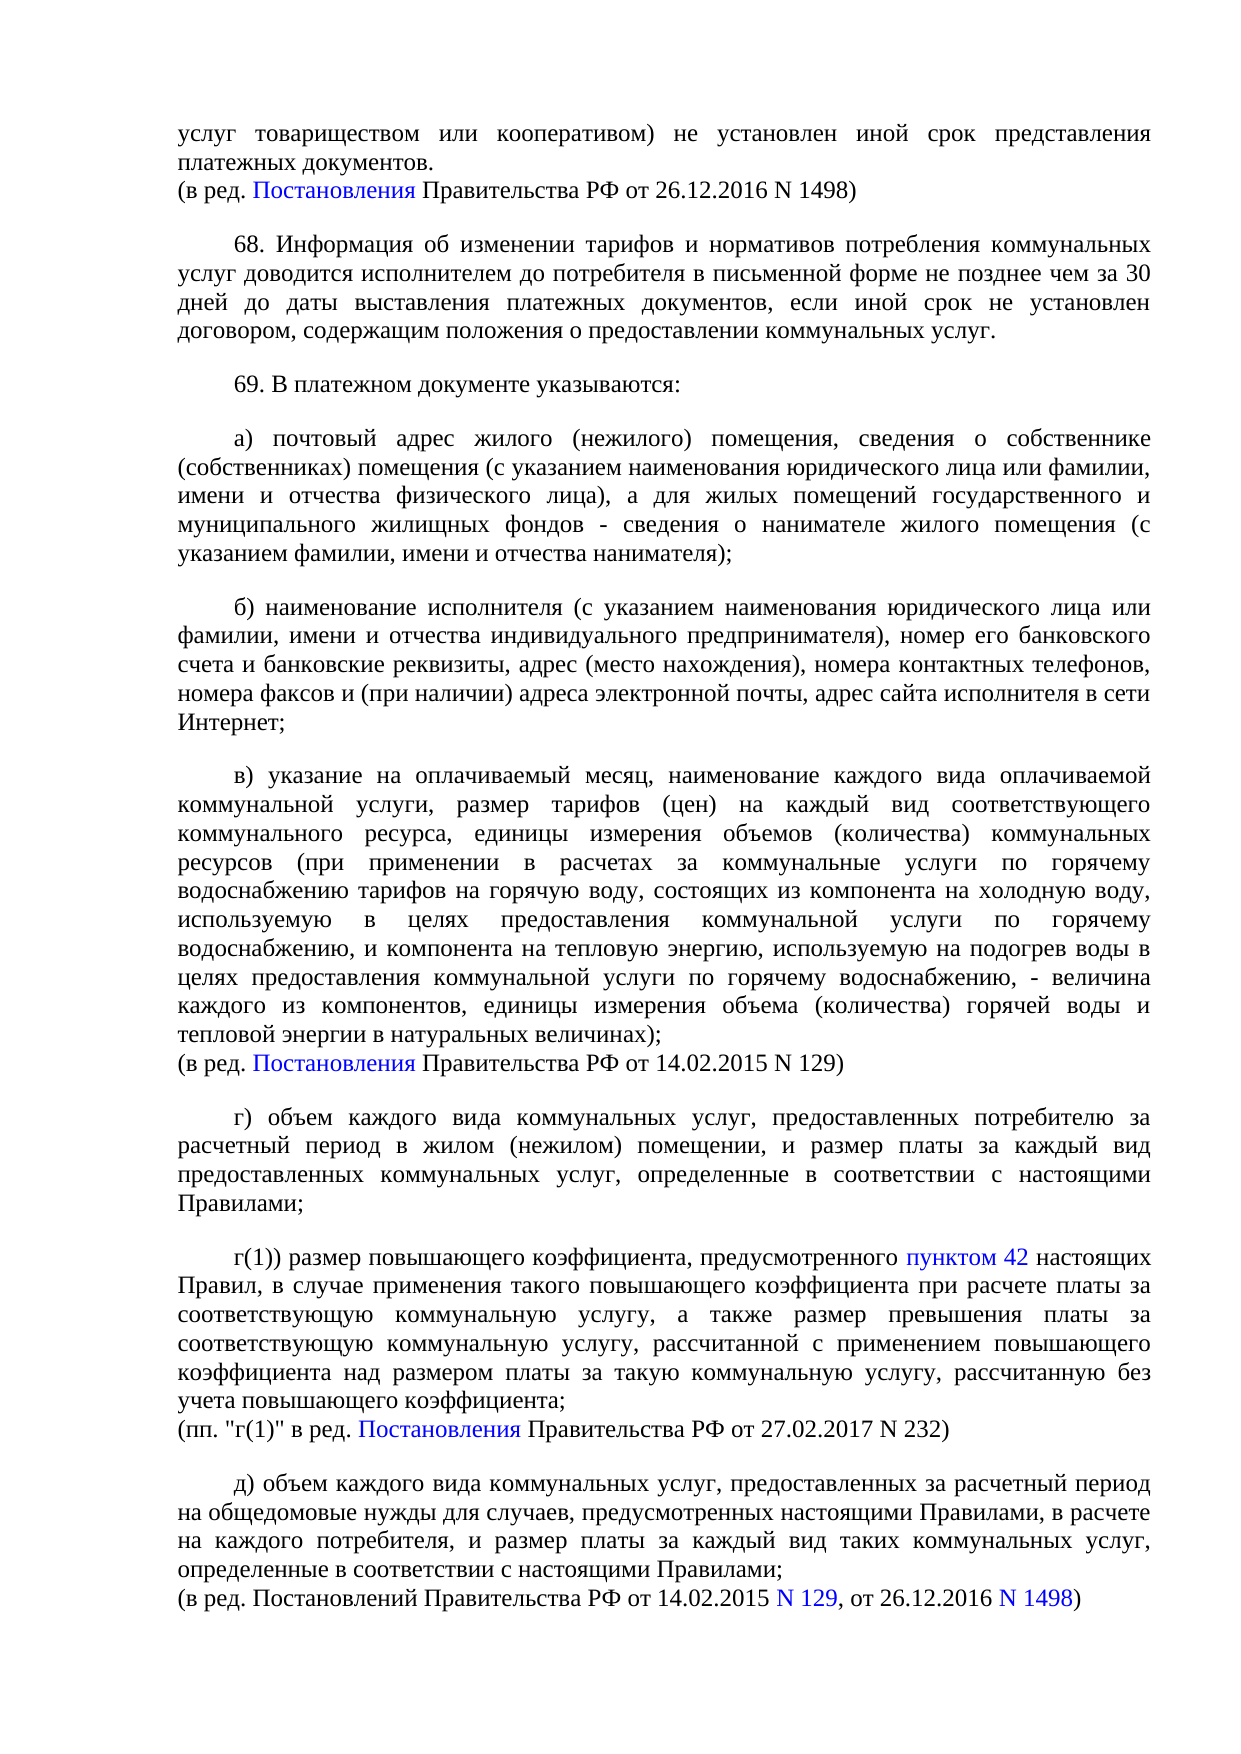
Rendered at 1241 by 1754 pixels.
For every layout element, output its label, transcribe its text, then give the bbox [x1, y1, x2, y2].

text д) объем каждого вида коммунальных услуг, предоставленных за расчетный период на общедомовые нужды для случаев, предусмотренных настоящими Правилами, в расчете на каждого потребителя, и размер платы за каждый вид таких коммунальных услуг, определенные в соответствии с настоящими Правилами; [177, 1468, 1152, 1583]
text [177, 118, 1152, 176]
text (в ред. Постановлений Правительства РФ от 14.02.2015 N 129, от 26.12.2016 N 1498) [177, 1583, 1152, 1612]
text г) объем каждого вида коммунальных услуг, предоставленных потребителю за расчетный период в жилом (нежилом) помещении, и размер платы за каждый вид предоставленных коммунальных услуг, определенные в соответствии с настоящими Правилами; [177, 1102, 1152, 1217]
text в) указание на оплачиваемый месяц, наименование каждого вида оплачиваемой коммунальной услуги, размер тарифов (цен) на каждый вид соответствующего коммунального ресурса, единицы измерения объемов (количества) коммунальных ресурсов (при применении в расчетах за коммунальные услуги по горячему водоснабжению тарифов на горячую воду, состоящих из компонента на холодную воду, используемую в целях предоставления коммунальной услуги по горячему водоснабжению, и компонента на тепловую энергию, используемую на подогрев воды в целях предоставления коммунальной услуги по горячему водоснабжению, - величина каждого из компонентов, единицы измерения объема (количества) горячей воды и тепловой энергии в натуральных величинах); [177, 761, 1152, 1048]
text 68. Информация об изменении тарифов и нормативов потребления коммунальных услуг доводится исполнителем до потребителя в письменной форме не позднее чем за 30 дней до даты выставления платежных документов, если иной срок не установлен договором, содержащим положения о предоставлении коммунальных услуг. [177, 229, 1152, 344]
text (пп. "г(1)" в ред. Постановления Правительства РФ от 27.02.2017 N 232) [177, 1414, 1152, 1443]
text а) почтовый адрес жилого (нежилого) помещения, сведения о собственнике (собственниках) помещения (с указанием наименования юридического лица или фамилии, имени и отчества физического лица), а для жилых помещений государственного и муниципального жилищных фондов - сведения о нанимателе жилого помещения (с указанием фамилии, имени и отчества нанимателя); [177, 423, 1152, 567]
text б) наименование исполнителя (с указанием наименования юридического лица или фамилии, имени и отчества индивидуального предпринимателя), номер его банковского счета и банковские реквизиты, адрес (место нахождения), номера контактных телефонов, номера факсов и (при наличии) адреса электронной почты, адрес сайта исполнителя в сети Интернет; [177, 592, 1152, 736]
text г(1)) размер повышающего коэффициента, предусмотренного пунктом 42 настоящих Правил, в случае применения такого повышающего коэффициента при расчете платы за соответствующую коммунальную услугу, а также размер превышения платы за соответствующую коммунальную услугу, рассчитанной с применением повышающего коэффициента над размером платы за такую коммунальную услугу, рассчитанную без учета повышающего коэффициента; [177, 1242, 1152, 1414]
text (в ред. Постановления Правительства РФ от 26.12.2016 N 1498) [177, 176, 1152, 204]
text (в ред. Постановления Правительства РФ от 14.02.2015 N 129) [177, 1048, 1152, 1077]
text 69. В платежном документе указываются: [177, 369, 1152, 398]
